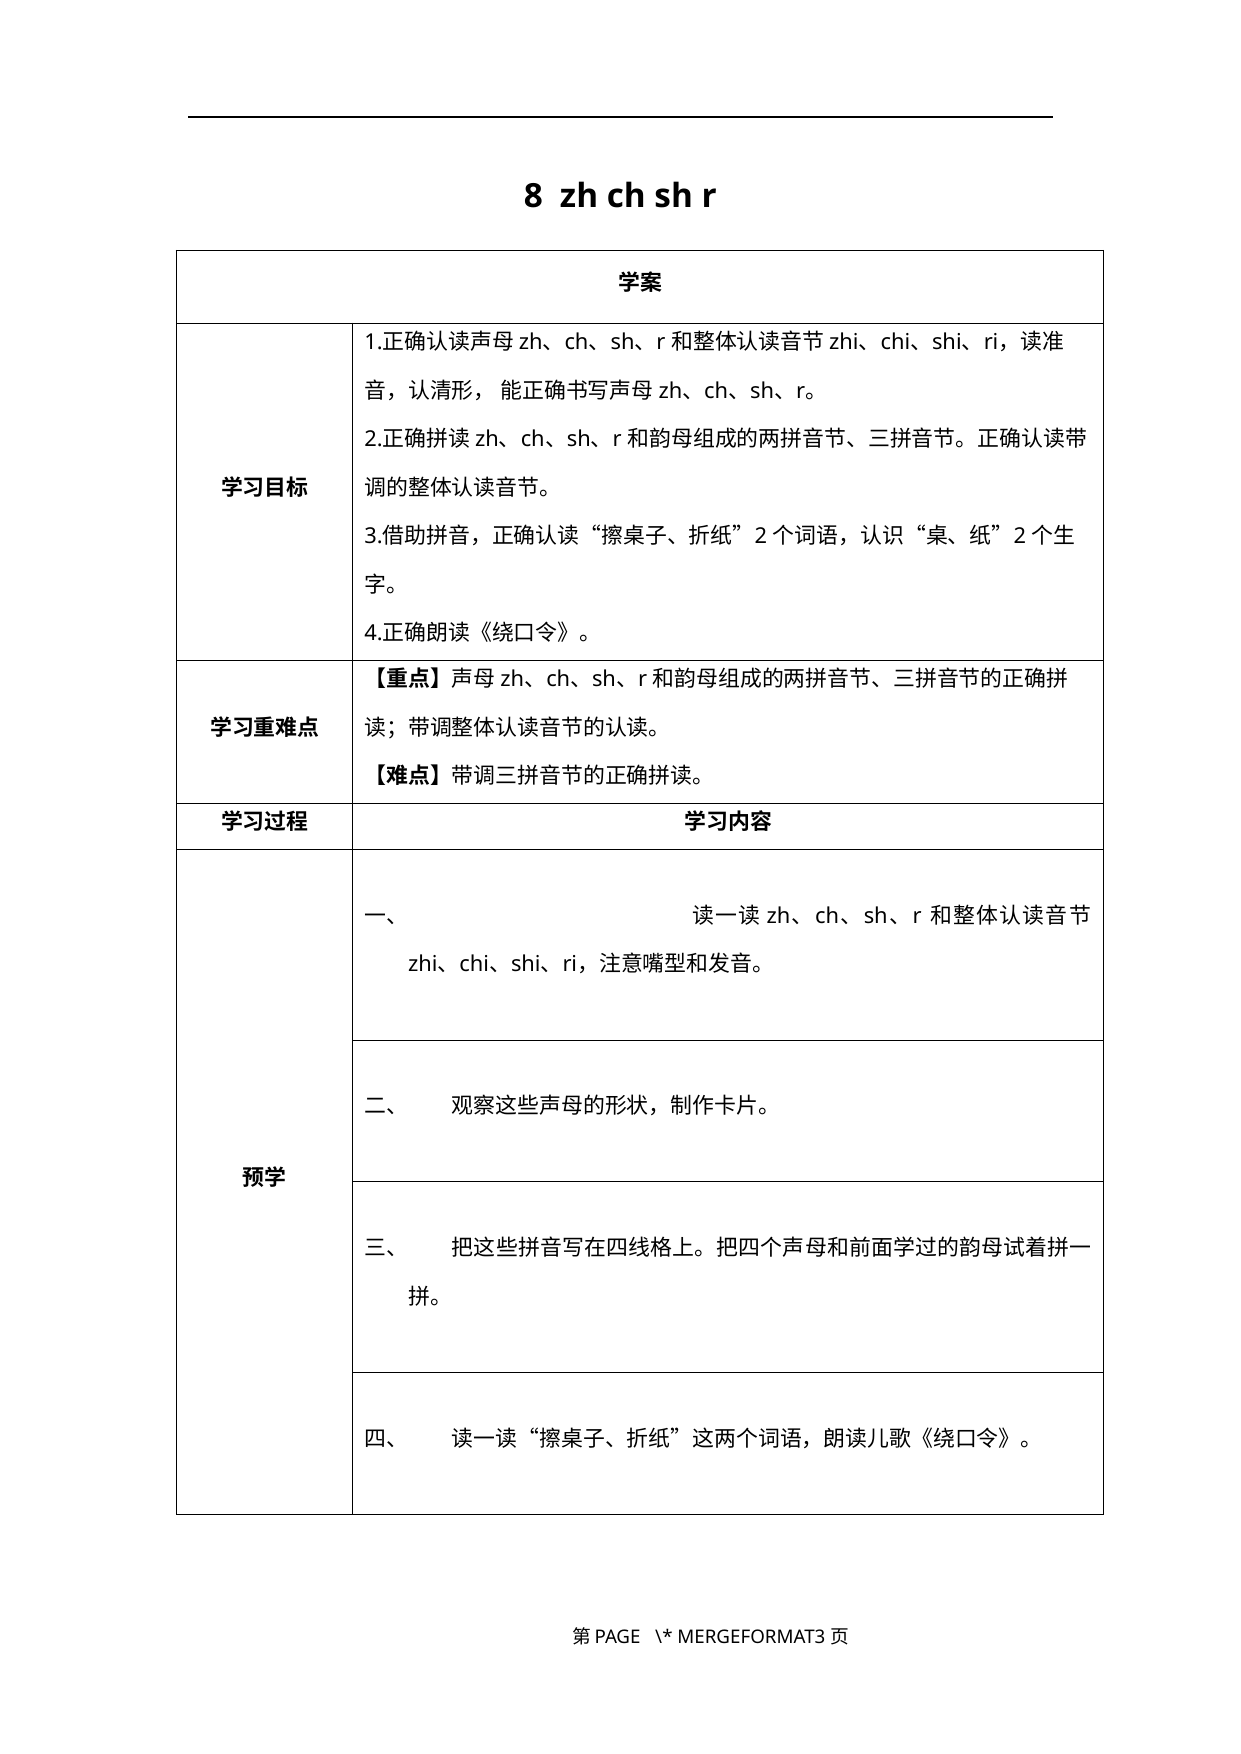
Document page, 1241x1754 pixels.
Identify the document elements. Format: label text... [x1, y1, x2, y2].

table_cell 学习目标 [177, 324, 352, 660]
table_cell 观察这些声母的形状，制作卡片。 [353, 1041, 1103, 1181]
table_cell 1.正确认读声母 zh、ch、sh、r 和整体认读音节 zhi、chi、shi、ri，读准音，认清形， 能正确书写声母 zh、ch、sh、r。 2.正确拼读 zh、ch、sh、r 和韵母组成的两拼音节、三拼音节。正确认读带调的整体认读音节。 3.借助拼音，正确认读“擦桌子、折纸”2 个词语，认识“桌、纸”2 个生字。 4.正确朗读《绕口令》。 [353, 324, 1103, 660]
table_header 学案 [177, 251, 1103, 322]
table_cell 读一读“擦桌子、折纸”这两个词语，朗读儿歌《绕口令》。 [353, 1373, 1103, 1513]
table_cell 学习内容 [353, 804, 1103, 849]
text 8 zh ch sh r [187, 162, 1053, 227]
table_cell 预学 [177, 850, 352, 1513]
table_cell 学习过程 [177, 804, 352, 849]
table_cell 学习重难点 [177, 661, 352, 803]
table_cell 把这些拼音写在四线格上。把四个声母和前面学过的韵母试着拼一拼。 [353, 1182, 1103, 1372]
table_cell 【重点】声母 zh、ch、sh、r 和韵母组成的两拼音节、三拼音节的正确拼读；带调整体认读音节的认读。 【难点】带调三拼音节的正确拼读。 [353, 661, 1103, 803]
table_cell 读一读zh、ch、sh、r 和整体认读音节 zhi、chi、shi、ri，注意嘴型和发音。 [353, 850, 1103, 1039]
